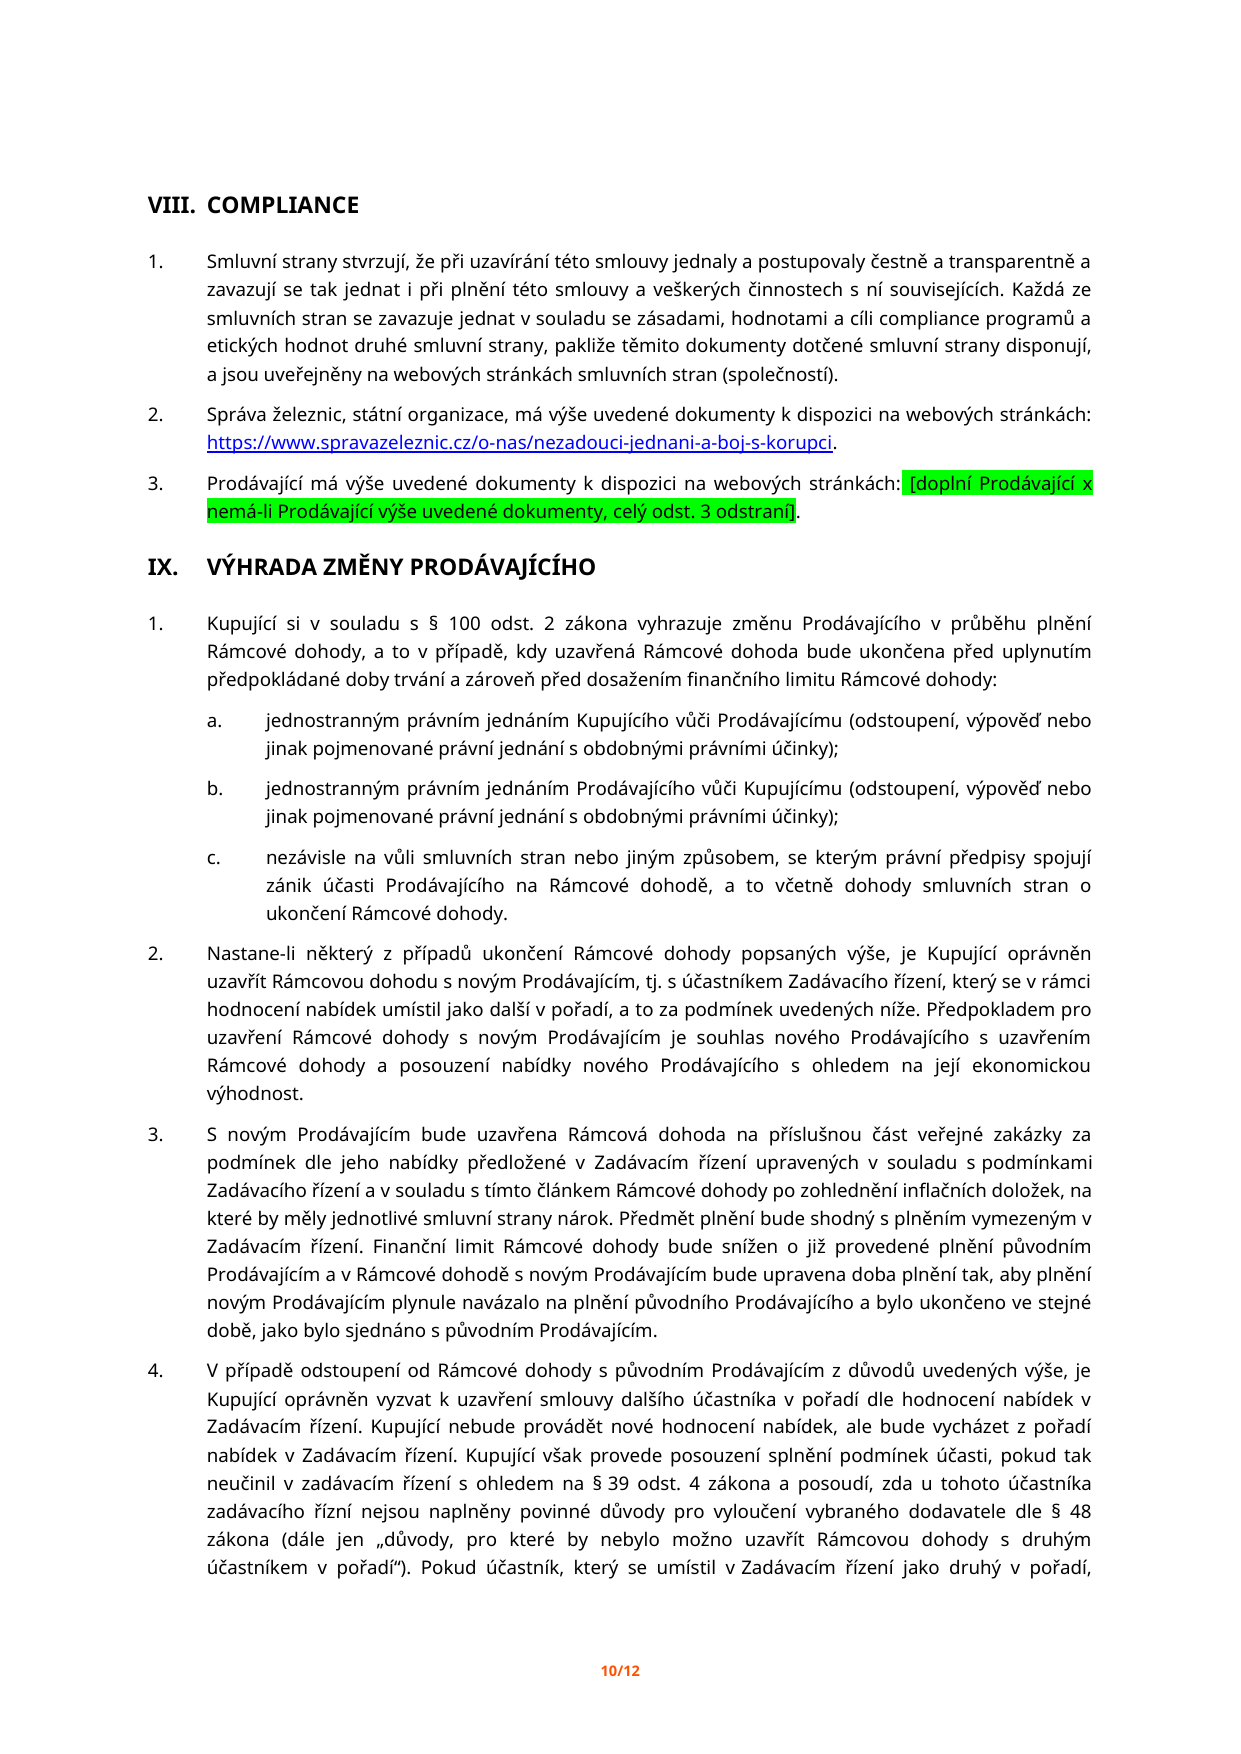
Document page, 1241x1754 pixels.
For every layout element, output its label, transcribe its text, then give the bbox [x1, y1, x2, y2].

text Prodávající má výše uvedené dokumenty k dispozici na webových stránkách: [doplní Prodávající x nemá-li Prodávající výše uvedené dokumenty, celý odst. 3 odstraní]. [148, 470, 1093, 523]
text Compliance [148, 189, 1093, 221]
list Smluvní strany stvrzují, že při uzavírání této smlouvy jednaly a postupovaly čestně a transparentně a zavazují se tak jednat i při plnění této smlouvy a veškerých činnostech s ní souvisejících. Každá ze smluvních stran se zavazuje jednat v souladu se zásadami, hodnotami a cíli compliance programů a etických hodnot druhé smluvní strany, pakliže těmito dokumenty dotčené smluvní strany disponují, a jsou uveřejněny na webových stránkách smluvních stran (společností). [148, 249, 1093, 386]
list jednostranným právním jednáním Prodávajícího vůči Kupujícímu (odstoupení, výpověď nebo jinak pojmenované právní jednání s obdobnými právními účinky); [207, 775, 1093, 829]
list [148, 1358, 1093, 1579]
list Nastane-li některý z případů ukončení Rámcové dohody popsaných výše, je Kupující oprávněn uzavřít Rámcovou dohodu s novým Prodávajícím, tj. s účastníkem Zadávacího řízení, který se v rámci hodnocení nabídek umístil jako další v pořadí, a to za podmínek uvedených níže. Předpokladem pro uzavření Rámcové dohody s novým Prodávajícím je souhlas nového Prodávajícího s uzavřením Rámcové dohody a posouzení nabídky nového Prodávajícího s ohledem na její ekonomickou výhodnost. [148, 941, 1093, 1106]
list Kupující si v souladu s § 100 odst. 2 zákona vyhrazuje změnu Prodávajícího v průběhu plnění Rámcové dohody, a to v případě, kdy uzavřená Rámcové dohoda bude ukončena před uplynutím předpokládané doby trvání a zároveň před dosažením finančního limitu Rámcové dohody: [148, 610, 1093, 692]
list S novým Prodávajícím bude uzavřena Rámcová dohoda na příslušnou část veřejné zakázky za podmínek dle jeho nabídky předložené v Zadávacím řízení upravených v souladu s podmínkami Zadávacího řízení a v souladu s tímto článkem Rámcové dohody po zohlednění inflačních doložek, na které by měly jednotlivé smluvní strany nárok. Předmět plnění bude shodný s plněním vymezeným v Zadávacím řízení. Finanční limit Rámcové dohody bude snížen o již provedené plnění původním Prodávajícím a v Rámcové dohodě s novým Prodávajícím bude upravena doba plnění tak, aby plnění novým Prodávajícím plynule navázalo na plnění původního Prodávajícího a bylo ukončeno ve stejné době, jako bylo sjednáno s původním Prodávajícím. [148, 1121, 1093, 1343]
list jednostranným právním jednáním Kupujícího vůči Prodávajícímu (odstoupení, výpověď nebo jinak pojmenované právní jednání s obdobnými právními účinky); [207, 707, 1093, 760]
list Správa železnic, státní organizace, má výše uvedené dokumenty k dispozici na webových stránkách: https://www.spravazeleznic.cz/o-nas/nezadouci-jednani-a-boj-s-korupci. [148, 401, 1093, 455]
text Výhrada změny Prodávajícího [148, 551, 1093, 582]
list nezávisle na vůli smluvních stran nebo jiným způsobem, se kterým právní předpisy spojují zánik účasti Prodávajícího na Rámcové dohodě, a to včetně dohody smluvních stran o ukončení Rámcové dohody. [207, 844, 1093, 926]
